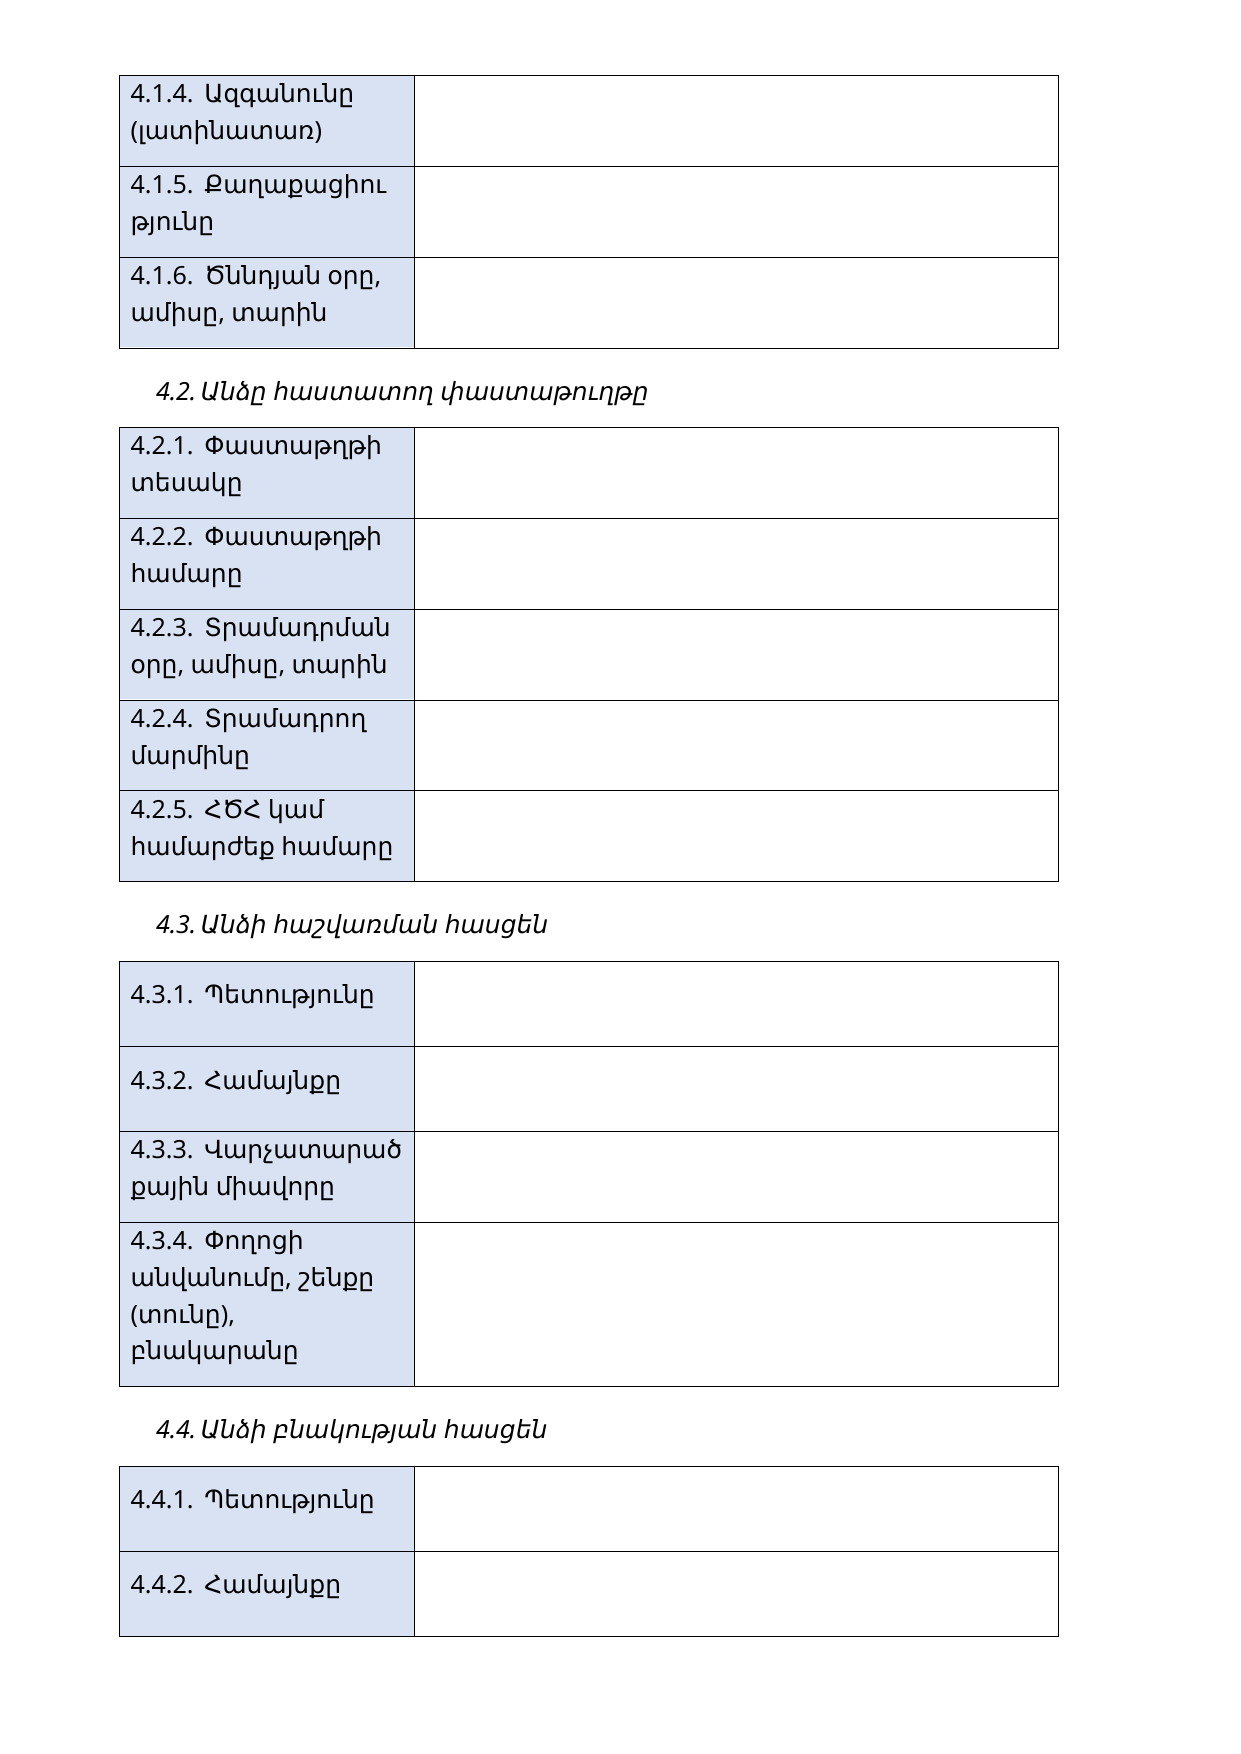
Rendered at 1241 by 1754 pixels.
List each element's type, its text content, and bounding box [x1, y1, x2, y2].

table_cell Վարչատարածքային միավորը [120, 1132, 414, 1222]
table_cell [415, 1047, 1058, 1131]
table_cell Համայնքը [120, 1047, 414, 1131]
table_cell [415, 791, 1058, 881]
table_header [415, 428, 1058, 518]
table_header [415, 1467, 1058, 1551]
table_cell Տրամադրող մարմինը [120, 701, 414, 790]
table_cell [415, 701, 1058, 790]
table_cell [415, 519, 1058, 609]
table_header Պետությունը [120, 962, 414, 1046]
list Անձը հաստատող փաստաթուղթը [156, 373, 1171, 408]
table_header Փաստաթղթի տեսակը [120, 428, 414, 518]
table_cell [415, 1223, 1058, 1386]
table_header Պետությունը [120, 1467, 414, 1551]
table_cell Ազգանունը (լատինատառ) [120, 76, 414, 166]
table_header [415, 962, 1058, 1046]
table_cell Փաստաթղթի համարը [120, 519, 414, 609]
table_cell ՀԾՀ կամ համարժեք համարը [120, 791, 414, 881]
table_cell [415, 258, 1058, 347]
list Անձի բնակության հասցեն [156, 1412, 1171, 1446]
table_cell [415, 167, 1058, 257]
table_cell Համայնքը [120, 1552, 414, 1636]
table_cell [120, 1223, 414, 1386]
list Անձի հաշվառման հասցեն [156, 907, 1171, 941]
table_cell [415, 76, 1058, 166]
table_cell [415, 610, 1058, 699]
table_cell [415, 1132, 1058, 1222]
table_cell Քաղաքացիությունը [120, 167, 414, 257]
table_cell Տրամադրման օրը, ամիսը, տարին [120, 610, 414, 699]
table_cell Ծննդյան օրը, ամիսը, տարին [120, 258, 414, 347]
table_cell [415, 1552, 1058, 1636]
